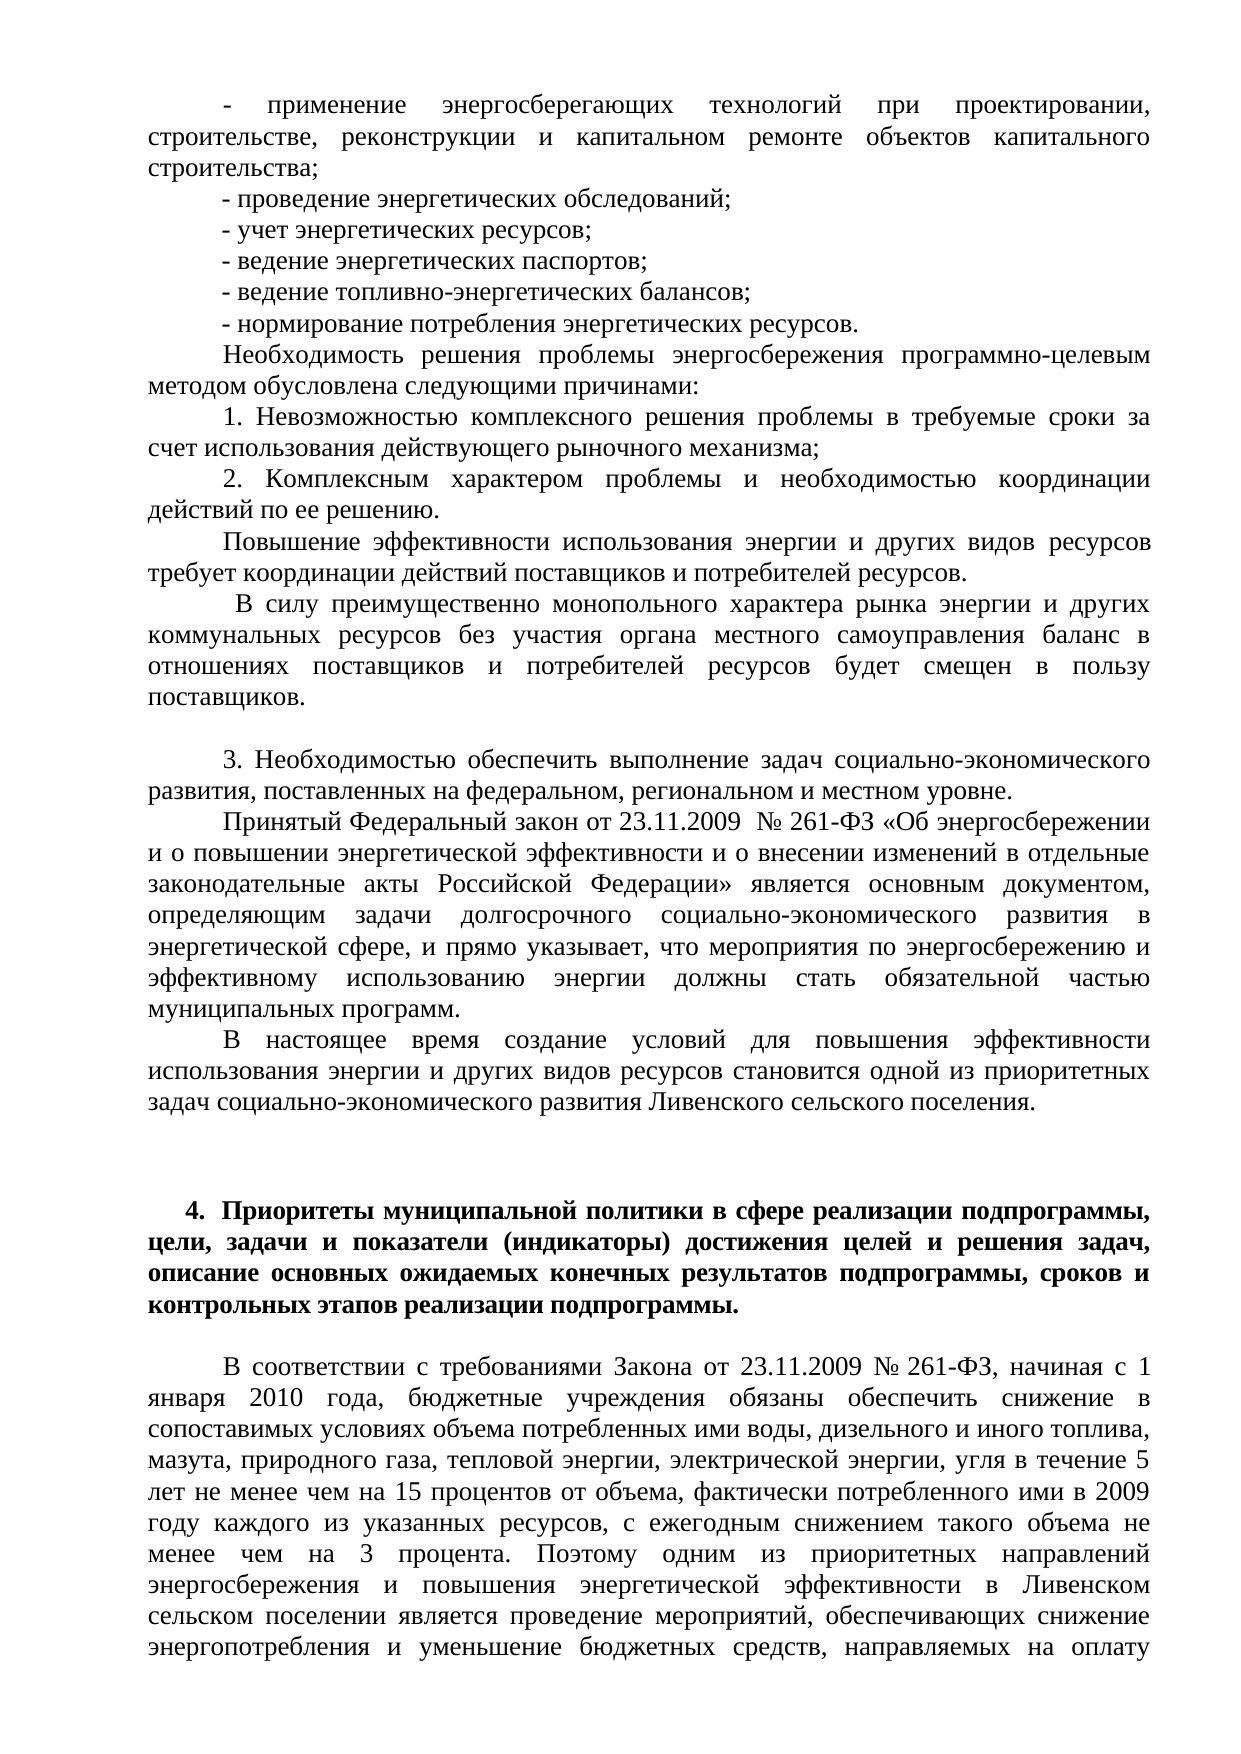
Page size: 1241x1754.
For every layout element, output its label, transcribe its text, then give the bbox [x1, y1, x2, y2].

text - проведение энергетических обследований; [148, 182, 1152, 213]
text Принятый Федеральный закон от 23.11.2009 № 261-ФЗ «Об энергосбережении и о повышении энергетической эффективности и о внесении изменений в отдельные законодательные акты Российской Федерации» является основным документом, определяющим задачи долгосрочного социально-экономического развития в энергетической сфере, и прямо указывает, что мероприятия по энергосбережению и эффективному использованию энергии должны стать обязательной частью муниципальных программ. [148, 805, 1152, 1023]
text 2. Комплексным характером проблемы и необходимостью координации действий по ее решению. [148, 462, 1152, 525]
text Повышение эффективности использования энергии и других видов ресурсов требует координации действий поставщиков и потребителей ресурсов. [148, 525, 1152, 587]
text Необходимость решения проблемы энергосбережения программно-целевым методом обусловлена следующими причинами: [148, 338, 1152, 400]
text - ведение энергетических паспортов; [148, 244, 1152, 276]
text - учет энергетических ресурсов; [148, 213, 1152, 244]
text - применение энергосберегающих технологий при проектировании, строительстве, реконструкции и капитальном ремонте объектов капитального строительства; [148, 89, 1152, 182]
text - нормирование потребления энергетических ресурсов. [148, 307, 1152, 338]
list Приоритеты муниципальной политики в сфере реализации подпрограммы, цели, задачи и показатели (индикаторы) достижения целей и решения задач, описание основных ожидаемых конечных результатов подпрограммы, сроков и контрольных этапов реализации подпрограммы. [148, 1194, 1151, 1319]
text 3. Необходимостью обеспечить выполнение задач социально-экономического развития, поставленных на федеральном, региональном и местном уровне. [148, 743, 1152, 805]
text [148, 1350, 1152, 1661]
text - ведение топливно-энергетических балансов; [148, 276, 1152, 307]
text 1. Невозможностью комплексного решения проблемы в требуемые сроки за счет использования действующего рыночного механизма; [148, 400, 1152, 462]
text В настоящее время создание условий для повышения эффективности использования энергии и других видов ресурсов становится одной из приоритетных задач социально-экономического развития Ливенского сельского поселения. [148, 1023, 1152, 1116]
text В силу преимущественно монопольного характера рынка энергии и других коммунальных ресурсов без участия органа местного самоуправления баланс в отношениях поставщиков и потребителей ресурсов будет смещен в пользу поставщиков. [148, 587, 1152, 712]
